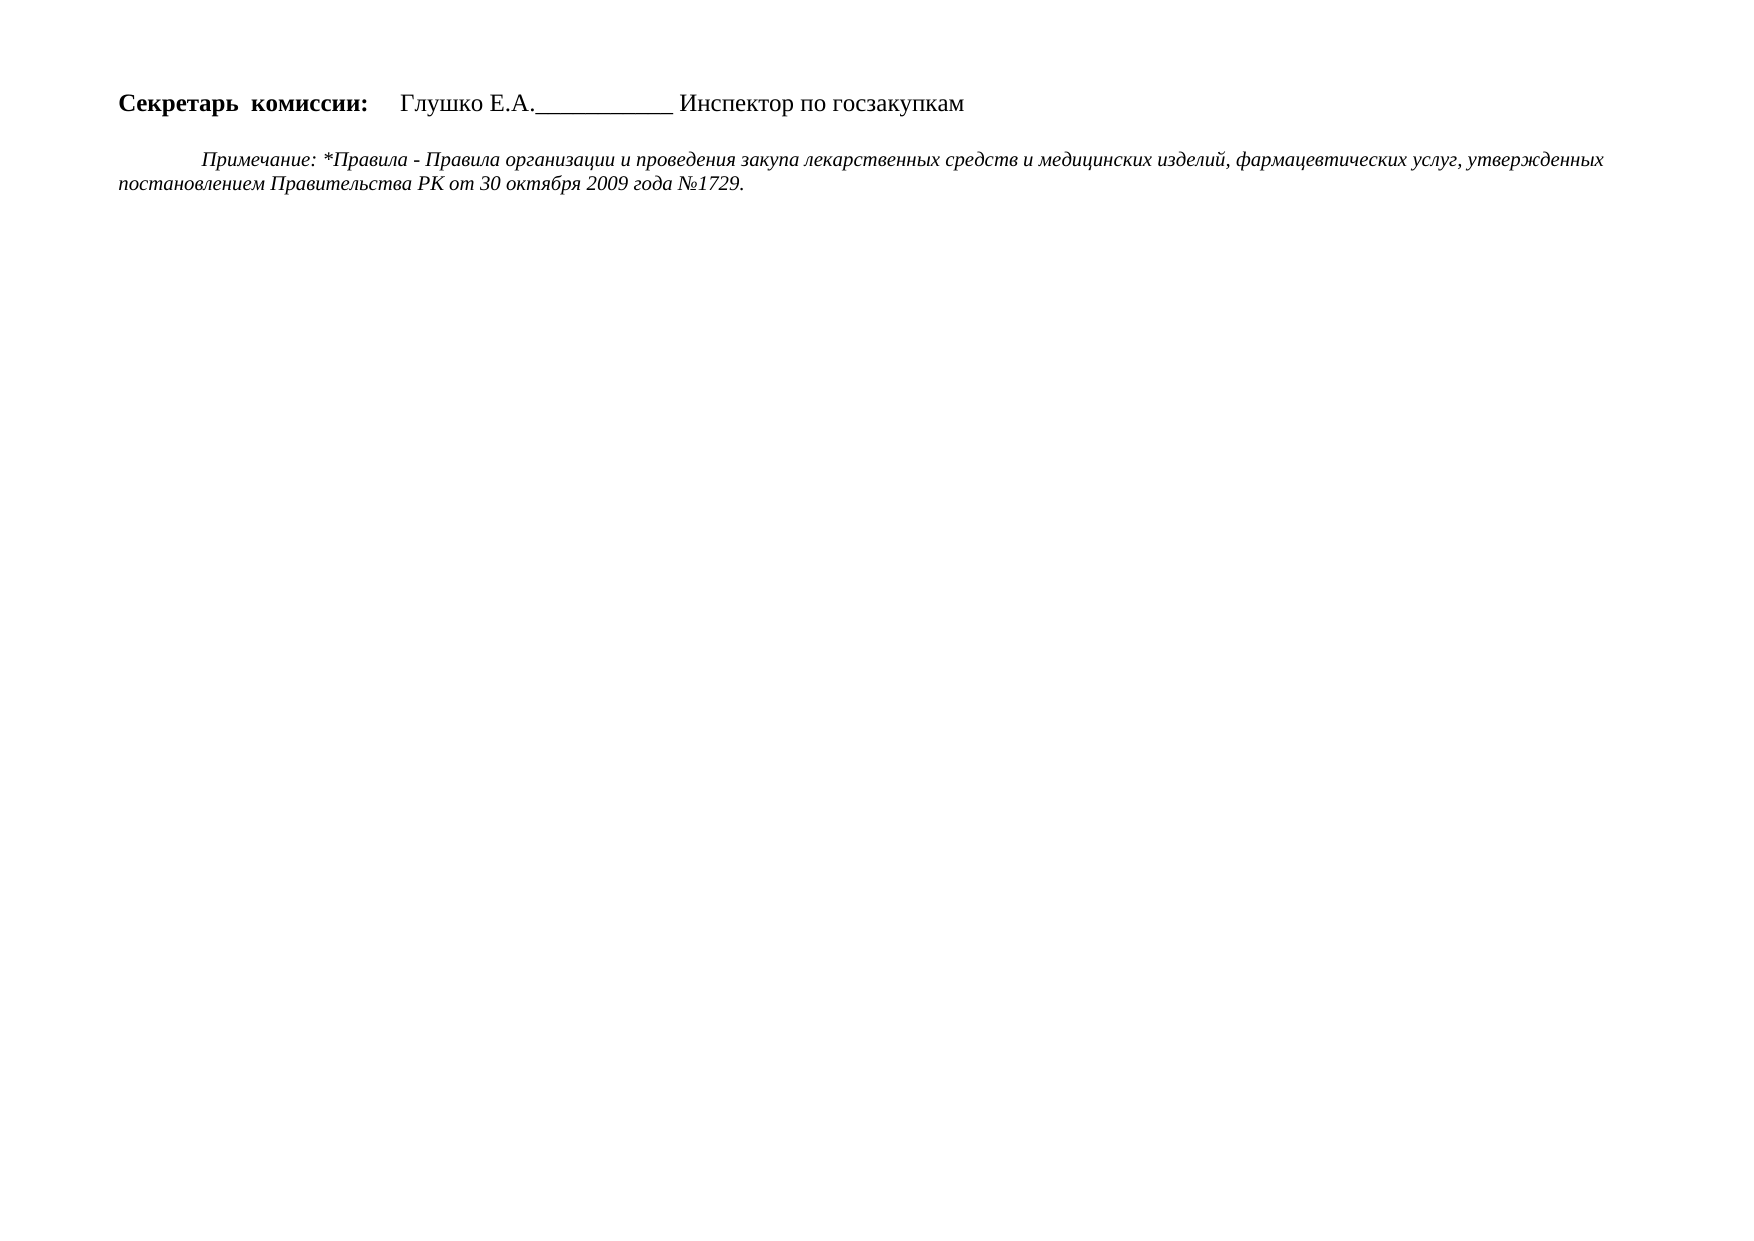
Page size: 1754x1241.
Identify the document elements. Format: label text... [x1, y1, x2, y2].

text Секретарь комиссии: Глушко Е.А.___________ Инспектор по госзакупкам [118, 88, 1636, 117]
text Примечание: *Правила - Правила организации и проведения закупа лекарственных средств и медицинских изделий, фармацевтических услуг, утвержденных постановлением Правительства РК от 30 октября 2009 года №1729. [118, 146, 1636, 194]
